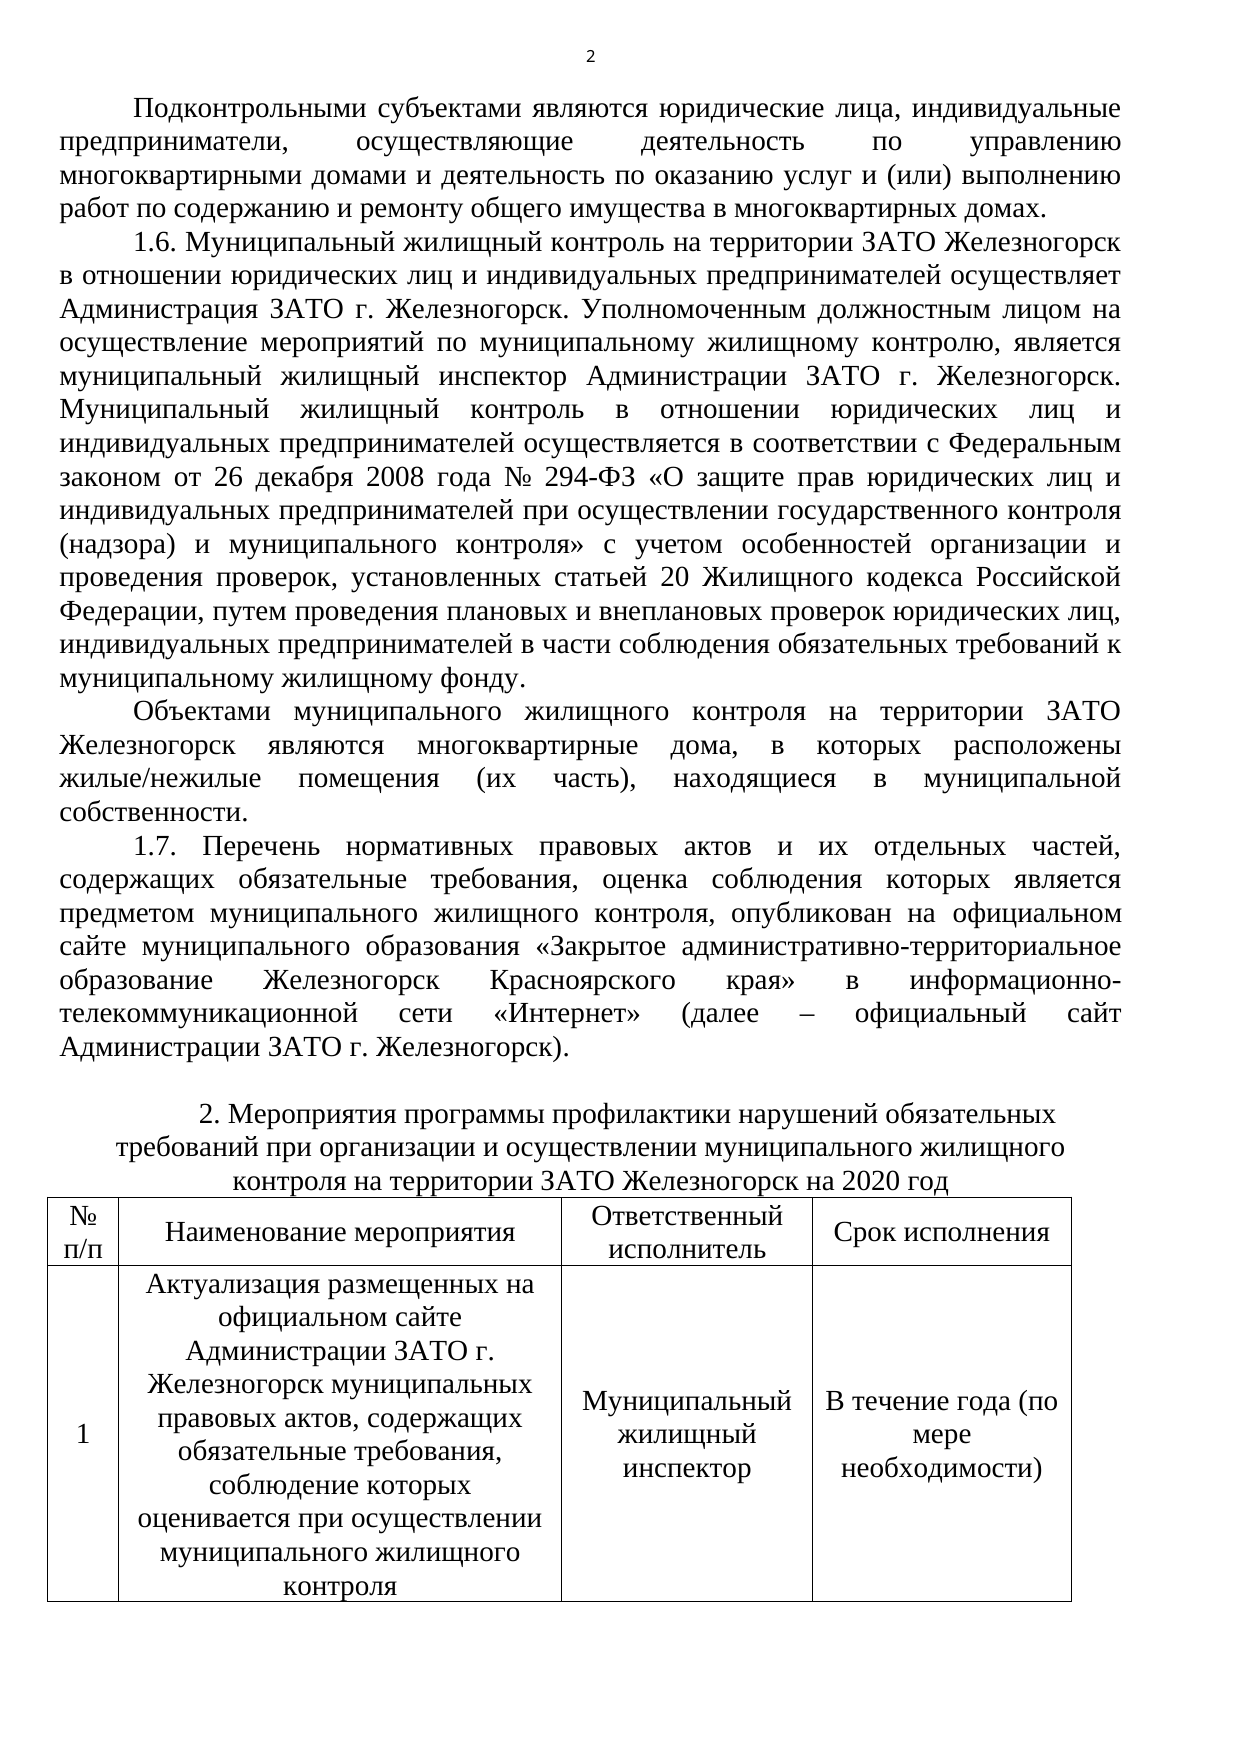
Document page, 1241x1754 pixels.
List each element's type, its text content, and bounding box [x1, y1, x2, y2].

text 1.6. Муниципальный жилищный контроль на территории ЗАТО Железногорск в отношении юридических лиц и индивидуальных предпринимателей осуществляет Администрация ЗАТО г. Железногорск. Уполномоченным должностным лицом на осуществление мероприятий по муниципальному жилищному контролю, является муниципальный жилищный инспектор Администрации ЗАТО г. Железногорск. Муниципальный жилищный контроль в отношении юридических лиц и индивидуальных предпринимателей осуществляется в соответствии с Федеральным законом от 26 декабря 2008 года № 294-ФЗ «О защите прав юридических лиц и индивидуальных предпринимателей при осуществлении государственного контроля (надзора) и муниципального контроля» с учетом особенностей организации и проведения проверок, установленных статьей 20 Жилищного кодекса Российской Федерации, путем проведения плановых и внеплановых проверок юридических лиц, индивидуальных предпринимателей в части соблюдения обязательных требований к муниципальному жилищному фонду. [59, 224, 1122, 693]
table_cell В течение года (по мере необходимости) [813, 1266, 1071, 1601]
text 1.7. Перечень нормативных правовых актов и их отдельных частей, содержащих обязательные требования, оценка соблюдения которых является предметом муниципального жилищного контроля, опубликован на официальном сайте муниципального образования «Закрытое административно-территориальное образование Железногорск Красноярского края» в информационно-телекоммуникационной сети «Интернет» (далее – официальный сайт Администрации ЗАТО г. Железногорск). [59, 828, 1122, 1062]
table_cell Муниципальный жилищный инспектор [562, 1266, 812, 1601]
table_header Срок исполнения [813, 1198, 1071, 1265]
text Подконтрольными субъектами являются юридические лица, индивидуальные предприниматели, осуществляющие деятельность по управлению многоквартирными домами и деятельность по оказанию услуг и (или) выполнению работ по содержанию и ремонту общего имущества в многоквартирных домах. [59, 90, 1122, 224]
table_cell 1 [48, 1266, 118, 1601]
text Объектами муниципального жилищного контроля на территории ЗАТО Железногорск являются многоквартирные дома, в которых расположены жилые/нежилые помещения (их часть), находящиеся в муниципальной собственности. [59, 693, 1122, 828]
table_cell Актуализация размещенных на официальном сайте Администрации ЗАТО г. Железногорск муниципальных правовых актов, содержащих обязательные требования, соблюдение которых оценивается при осуществлении муниципального жилищного контроля [119, 1266, 561, 1601]
table_header № п/п [48, 1198, 118, 1265]
table_header Ответственный исполнитель [562, 1198, 812, 1265]
table_header Наименование мероприятия [119, 1198, 561, 1265]
title 2. Мероприятия программы профилактики нарушений обязательных требований при организации и осуществлении муниципального жилищного контроля на территории ЗАТО Железногорск на 2020 год [59, 1096, 1122, 1197]
